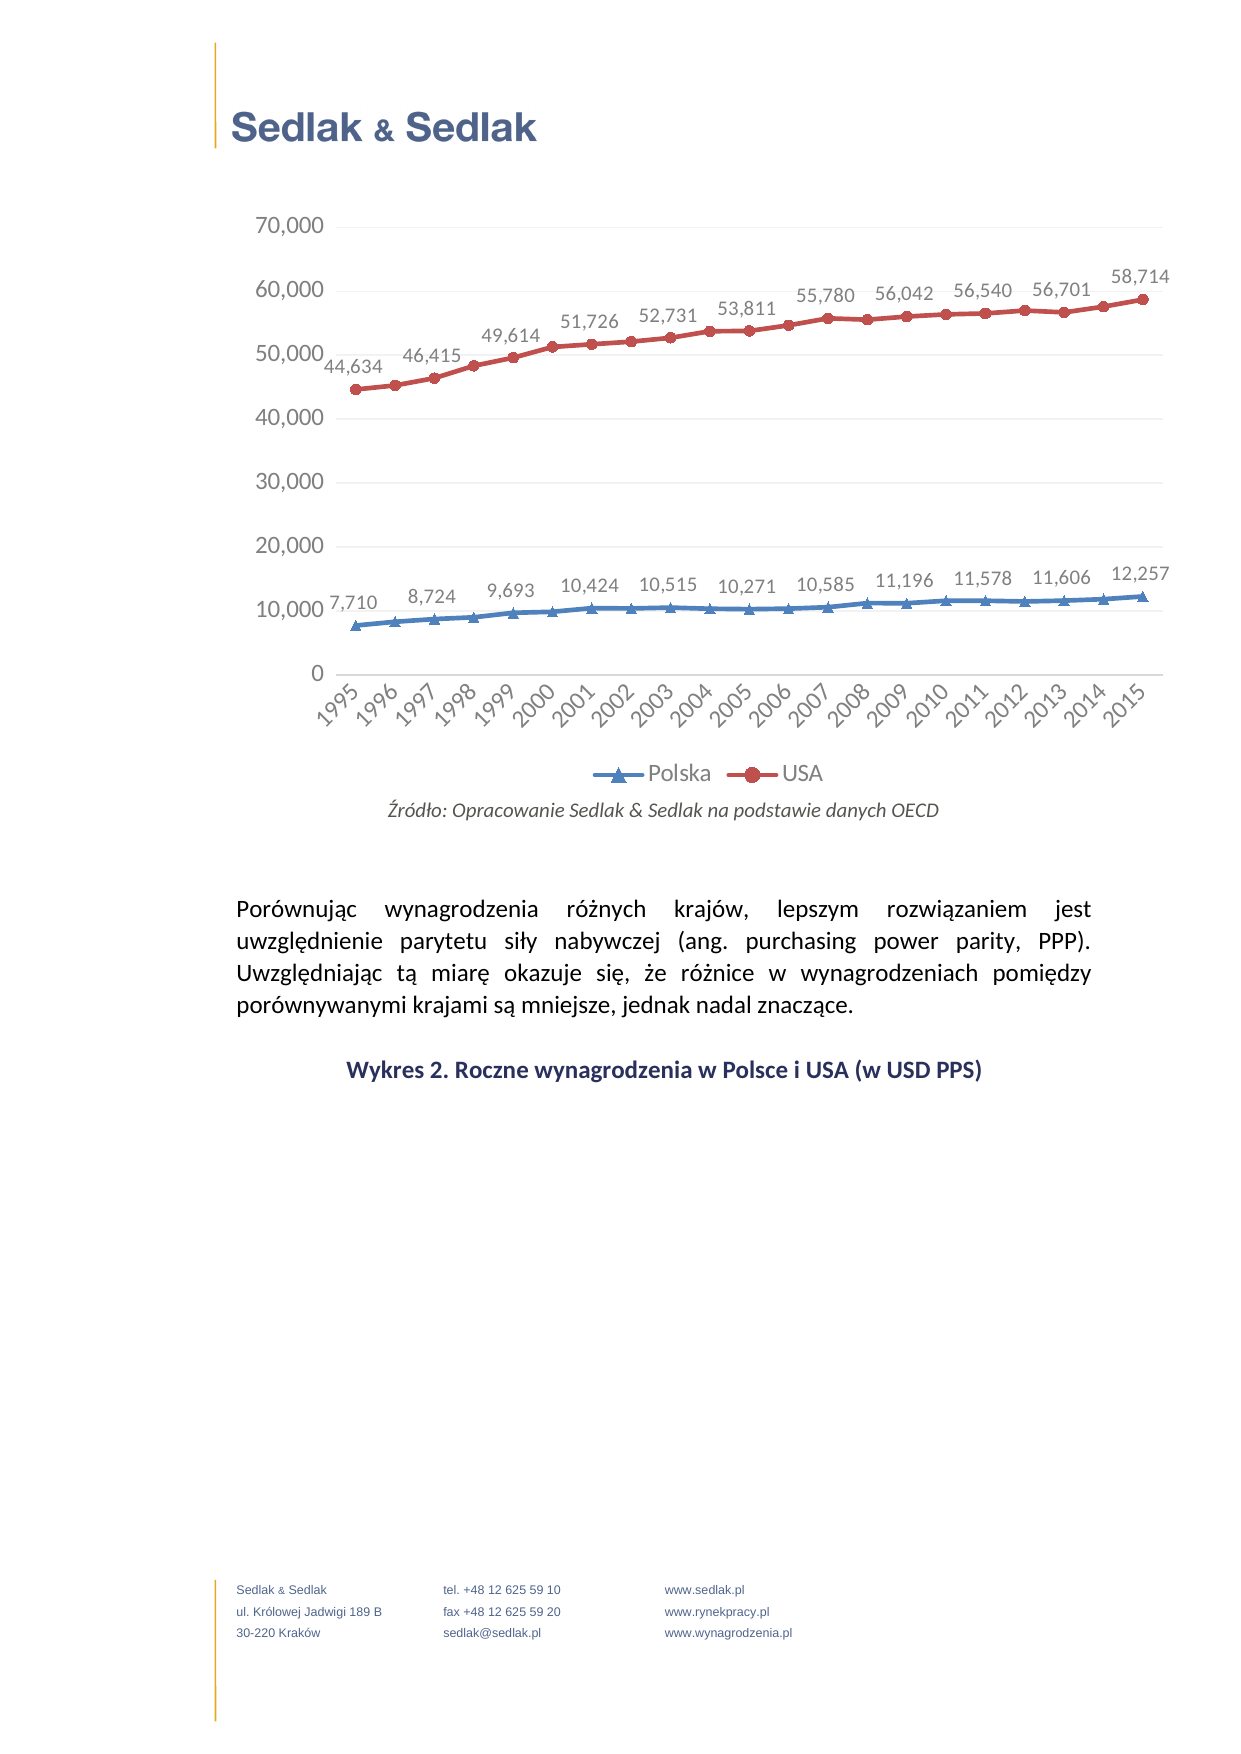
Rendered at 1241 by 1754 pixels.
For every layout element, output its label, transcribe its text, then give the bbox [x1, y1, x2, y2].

text Źródło: Opracowanie Sedlak & Sedlak na podstawie danych OECD [236, 794, 1092, 823]
picture [226, 106, 542, 149]
text Wykres 2. Roczne wynagrodzenia w Polsce i USA (w USD PPS) [236, 1054, 1092, 1085]
text Porównując wynagrodzenia różnych krajów, lepszym rozwiązaniem jest uwzględnienie parytetu siły nabywczej (ang. purchasing power parity, PPP). Uwzględniając tą miarę okazuje się, że różnice w wynagrodzeniach pomiędzy porównywanymi krajami są mniejsze, jednak nadal znaczące. [236, 893, 1092, 1020]
